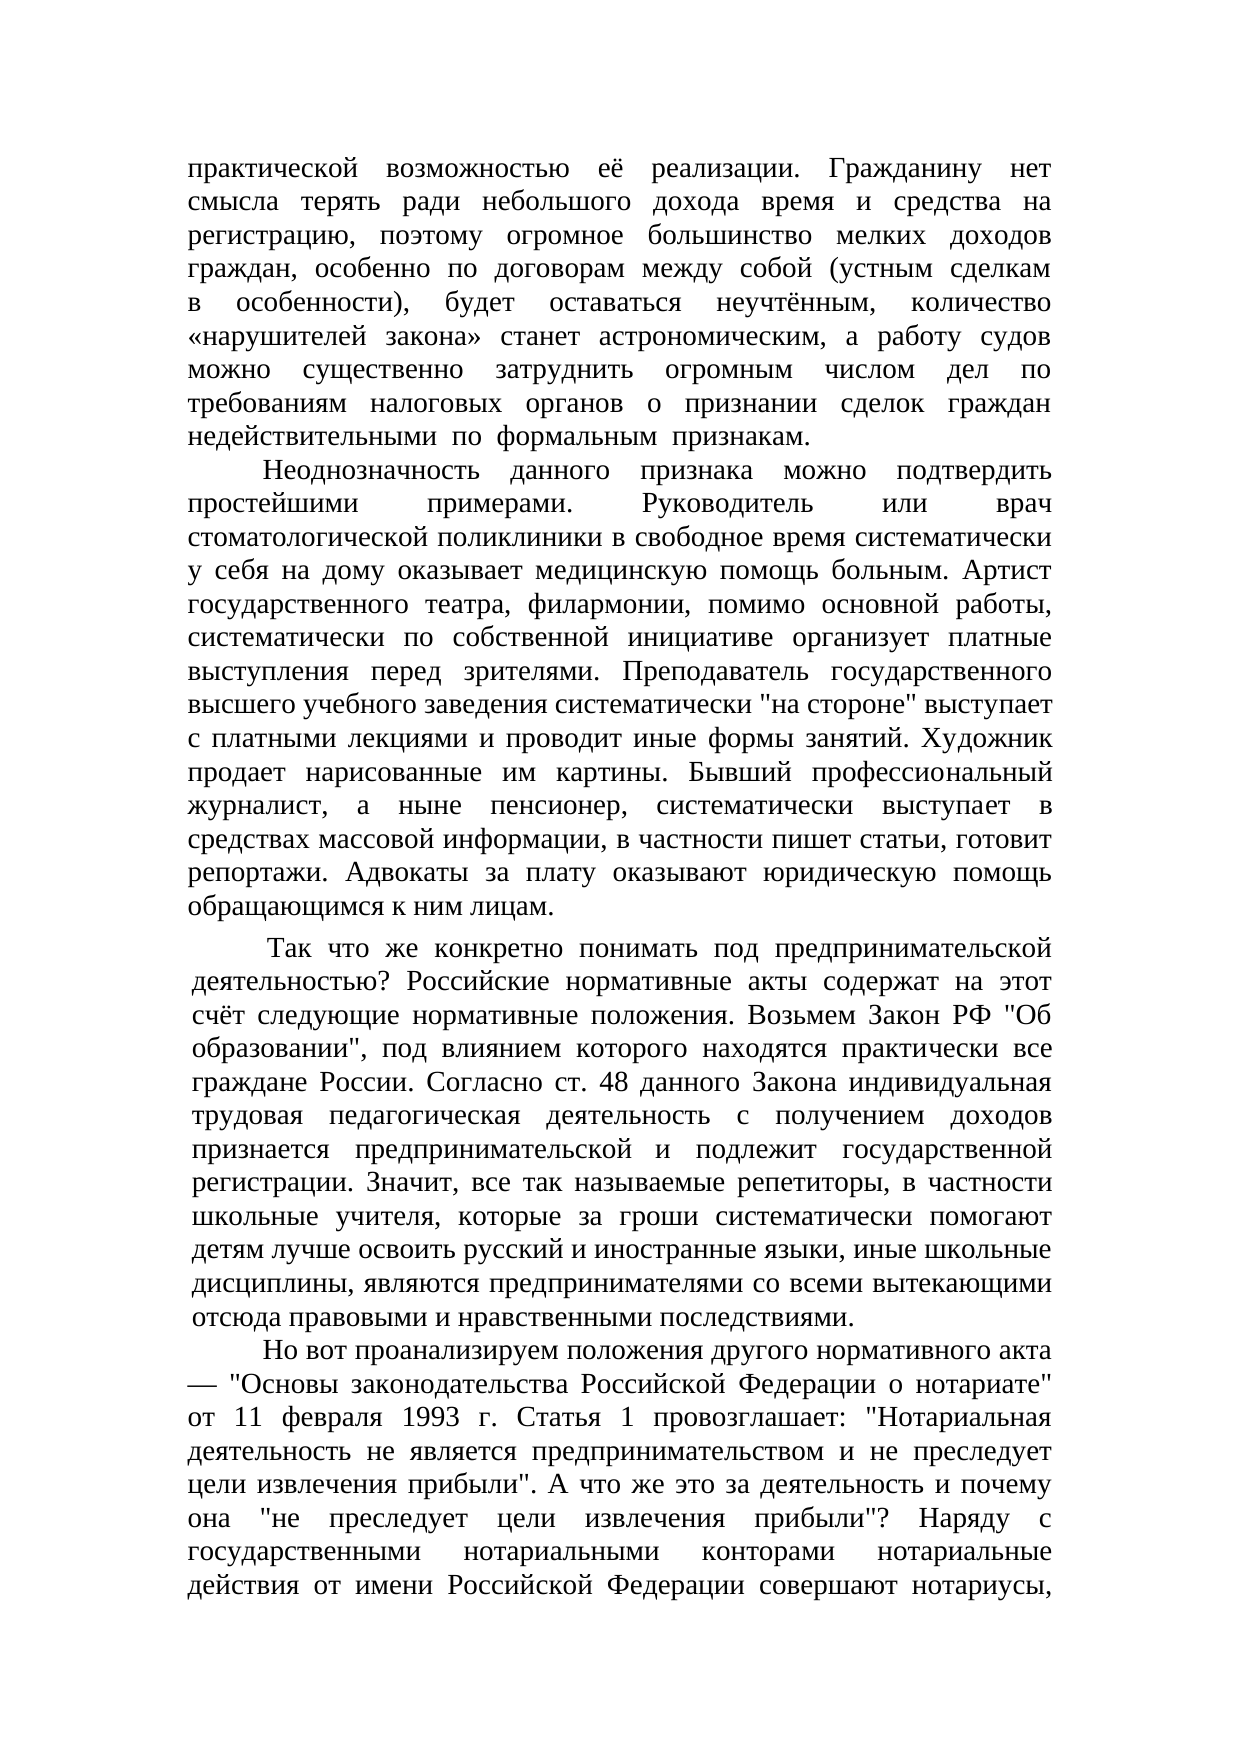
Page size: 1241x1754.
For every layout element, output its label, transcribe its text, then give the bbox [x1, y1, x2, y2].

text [187, 150, 1053, 452]
text Так что же конкретно понимать под предпринимательской деятельностью? Российские нормативные акты содержат на этот счёт следующие нормативные положения. Возьмем Закон РФ "Об образовании", под влиянием которого находятся практически все граждане России. Согласно ст. 48 данного Закона индивидуальная трудовая педагогическая деятельность с получением доходов признается предпринимательской и подлежит государственной регистрации. Значит, все так называемые репетиторы, в частности школьные учителя, которые за гроши систематически помогают детям лучше освоить русский и иностранные языки, иные школьные дисциплины, являются предпринимателями со всеми вытекающими отсюда правовыми и нравственными последствиями. [192, 930, 1053, 1332]
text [187, 1332, 1053, 1601]
text Неоднозначность данного признака можно подтвердить простейшими примерами. Руководитель или врач стоматологической поликлиники в свободное время систематически у себя на дому оказывает медицинскую помощь больным. Артист государственного театра, филармонии, помимо основной работы, систематически по собственной инициативе организует платные выступления перед зрителями. Преподаватель государственного высшего учебного заведения систематически "на стороне" выступает с платными лекциями и проводит иные формы занятий. Художник продает нарисованные им картины. Бывший профессиональный журналист, а ныне пенсионер, систематически выступает в средствах массовой информации, в частности пишет статьи, готовит репортажи. Адвокаты за плату оказывают юридическую помощь обращающимся к ним лицам. [187, 452, 1053, 921]
